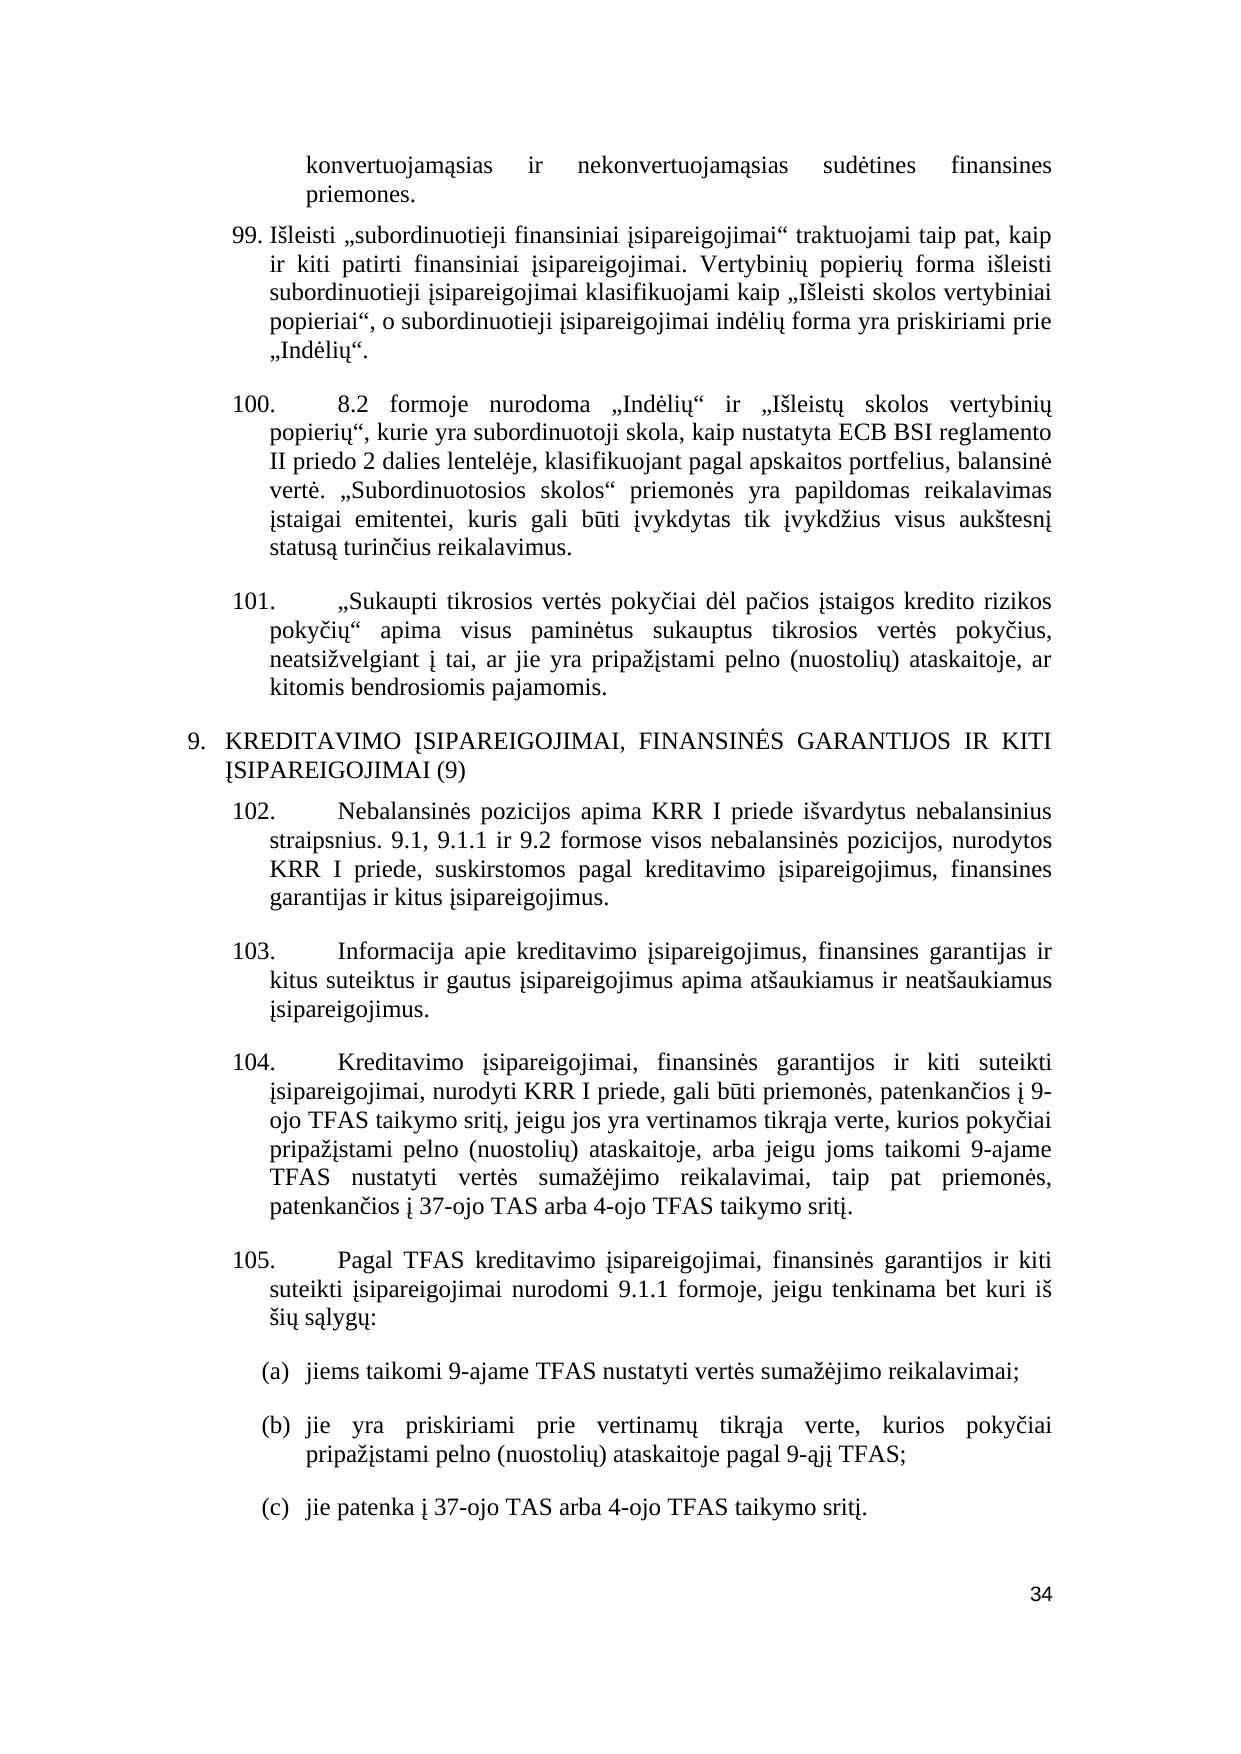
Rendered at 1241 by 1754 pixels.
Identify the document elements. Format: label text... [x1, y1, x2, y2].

list jiems taikomi 9-ajame TFAS nustatyti vertės sumažėjimo reikalavimai; [261, 1356, 1053, 1385]
text Kreditavimo įsipareigojimai, finansinės garantijos ir kiti suteikti įsipareigojimai, nurodyti KRR I priede, gali būti priemonės, patenkančios į 9-ojo TFAS taikymo sritį, jeigu jos yra vertinamos tikrąja verte, kurios pokyčiai pripažįstami pelno (nuostolių) ataskaitoje, arba jeigu joms taikomi 9-ajame TFAS nustatyti vertės sumažėjimo reikalavimai, taip pat priemonės, patenkančios į 37-ojo TAS arba 4-ojo TFAS taikymo sritį. [232, 1047, 1053, 1220]
list jie patenka į 37-ojo TAS arba 4-ojo TFAS taikymo sritį. [261, 1492, 1053, 1521]
text Išleisti „subordinuotieji finansiniai įsipareigojimai“ traktuojami taip pat, kaip ir kiti patirti finansiniai įsipareigojimai. Vertybinių popierių forma išleisti subordinuotieji įsipareigojimai klasifikuojami kaip „Išleisti skolos vertybiniai popieriai“, o subordinuotieji įsipareigojimai indėlių forma yra priskiriami prie „Indėlių“. [232, 220, 1053, 364]
text Informacija apie kreditavimo įsipareigojimus, finansines garantijas ir kitus suteiktus ir gautus įsipareigojimus apima atšaukiamus ir neatšaukiamus įsipareigojimus. [232, 936, 1053, 1022]
text Nebalansinės pozicijos apima KRR I priede išvardytus nebalansinius straipsnius. 9.1, 9.1.1 ir 9.2 formose visos nebalansinės pozicijos, nurodytos KRR I priede, suskirstomos pagal kreditavimo įsipareigojimus, finansines garantijas ir kitus įsipareigojimus. [232, 796, 1053, 911]
list jie yra priskiriami prie vertinamų tikrąja verte, kurios pokyčiai pripažįstami pelno (nuostolių) ataskaitoje pagal 9-ąjį TFAS; [261, 1410, 1053, 1467]
subtitle Kreditavimo įsipareigojimai, finansinės garantijos ir kiti įsipareigojimai (9) [187, 726, 1053, 784]
text 8.2 formoje nurodoma „Indėlių“ ir „Išleistų skolos vertybinių popierių“, kurie yra subordinuotoji skola, kaip nustatyta ECB BSI reglamento II priedo 2 dalies lentelėje, klasifikuojant pagal apskaitos portfelius, balansinė vertė. „Subordinuotosios skolos“ priemonės yra papildomas reikalavimas įstaigai emitentei, kuris gali būti įvykdytas tik įvykdžius visus aukštesnį statusą turinčius reikalavimus. [232, 389, 1053, 561]
text „Sukaupti tikrosios vertės pokyčiai dėl pačios įstaigos kredito rizikos pokyčių“ apima visus paminėtus sukauptus tikrosios vertės pokyčius, neatsižvelgiant į tai, ar jie yra pripažįstami pelno (nuostolių) ataskaitoje, ar kitomis bendrosiomis pajamomis. [232, 586, 1053, 701]
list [261, 150, 1053, 207]
text Pagal TFAS kreditavimo įsipareigojimai, finansinės garantijos ir kiti suteikti įsipareigojimai nurodomi 9.1.1 formoje, jeigu tenkinama bet kuri iš šių sąlygų: [232, 1245, 1053, 1331]
